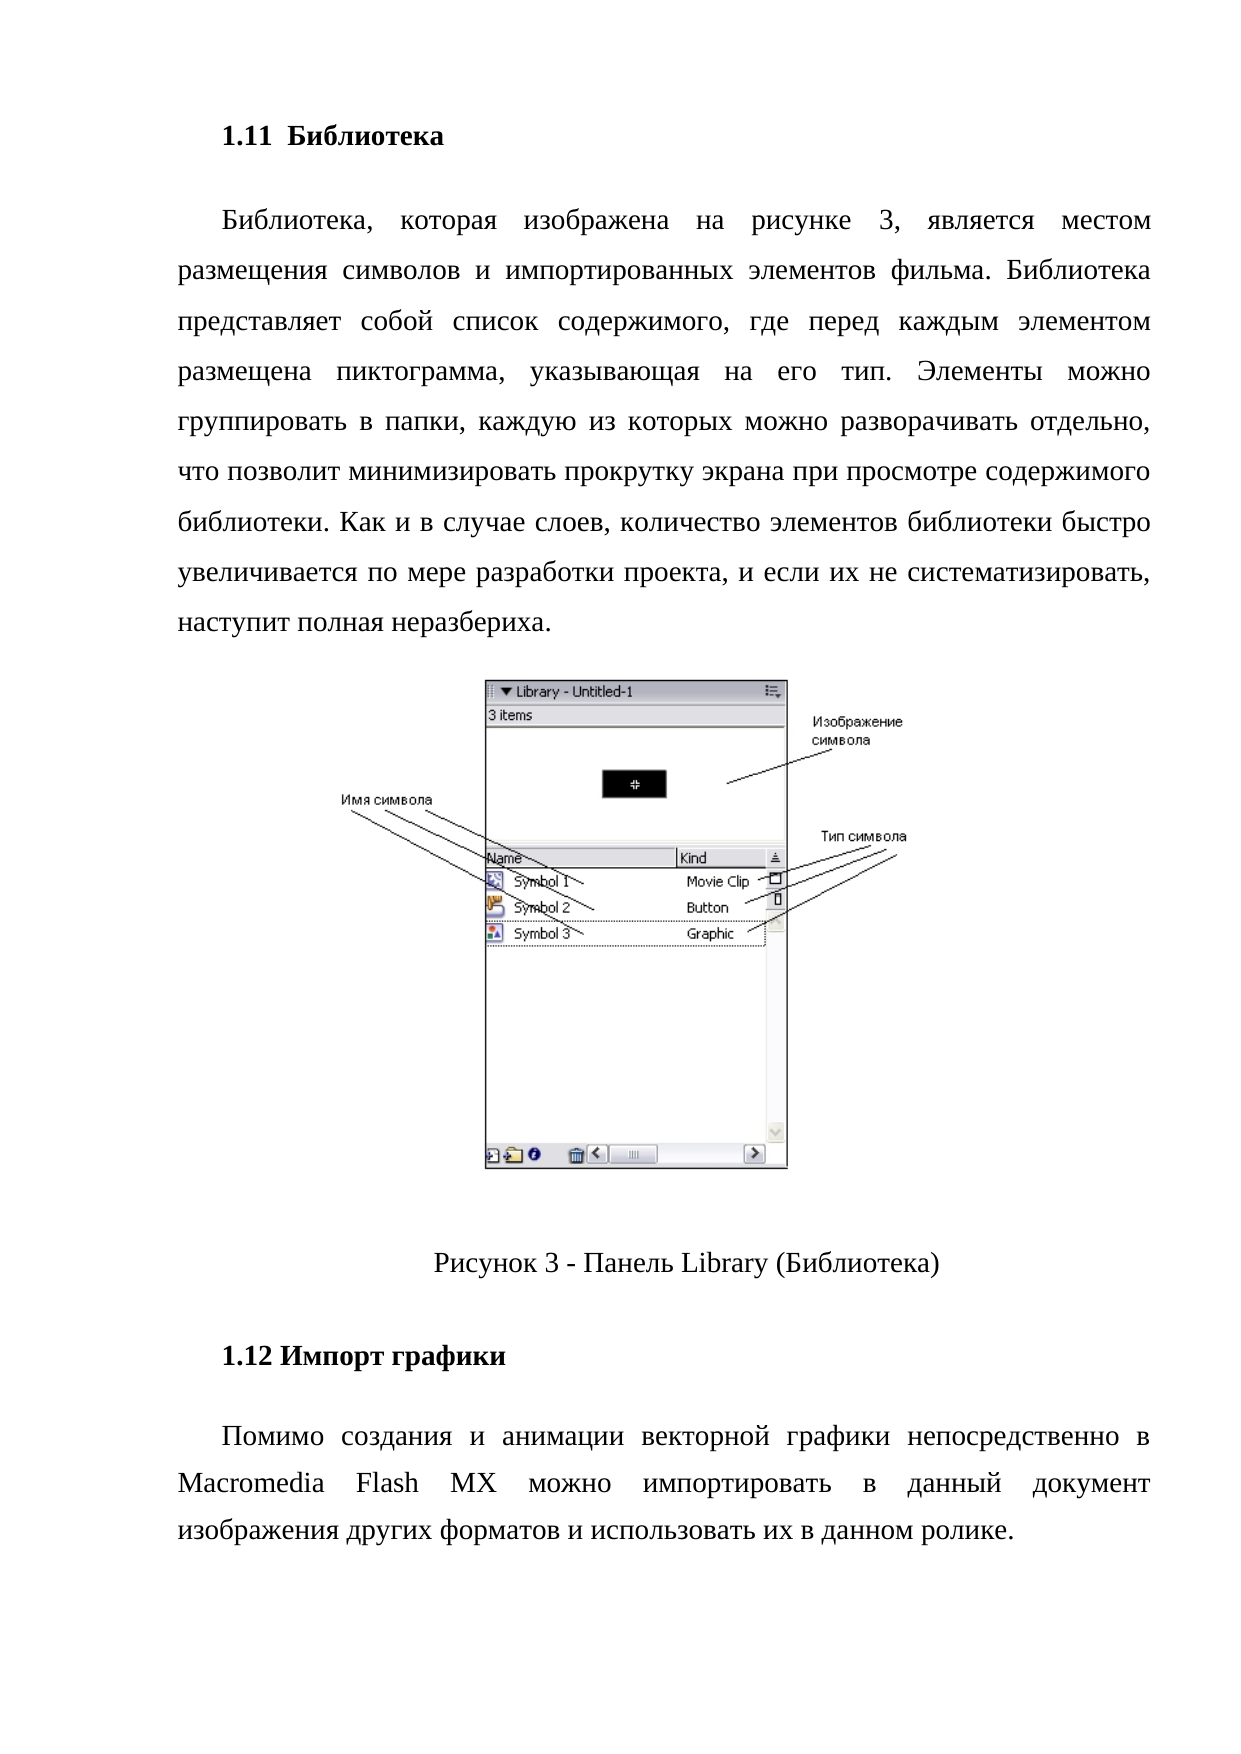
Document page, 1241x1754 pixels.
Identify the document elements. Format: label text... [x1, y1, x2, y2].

picture [324, 654, 953, 1229]
text 1.11 Библиотека [177, 118, 1152, 152]
text Рисунок 3 - Панель Library (Библиотека) [177, 1245, 1152, 1279]
text Помимо создания и анимации векторной графики непосредственно в Macromedia Flash MX можно импортировать в данный документ изображения других форматов и использовать их в данном ролике. [177, 1418, 1152, 1546]
text 1.12 Импорт графики [177, 1338, 1152, 1372]
text Библиотека, которая изображена на рисунке 3, является местом размещения символов и импортированных элементов фильма. Библиотека представляет собой список содержимого, где перед каждым элементом размещена пиктограмма, указывающая на его тип. Элементы можно группировать в папки, каждую из которых можно разворачивать отдельно, что позволит минимизировать прокрутку экрана при просмотре содержимого библиотеки. Как и в случае слоев, количество элементов библиотеки быстро увеличивается по мере разработки проекта, и если их не систематизировать, наступит полная неразбериха. [177, 202, 1152, 638]
